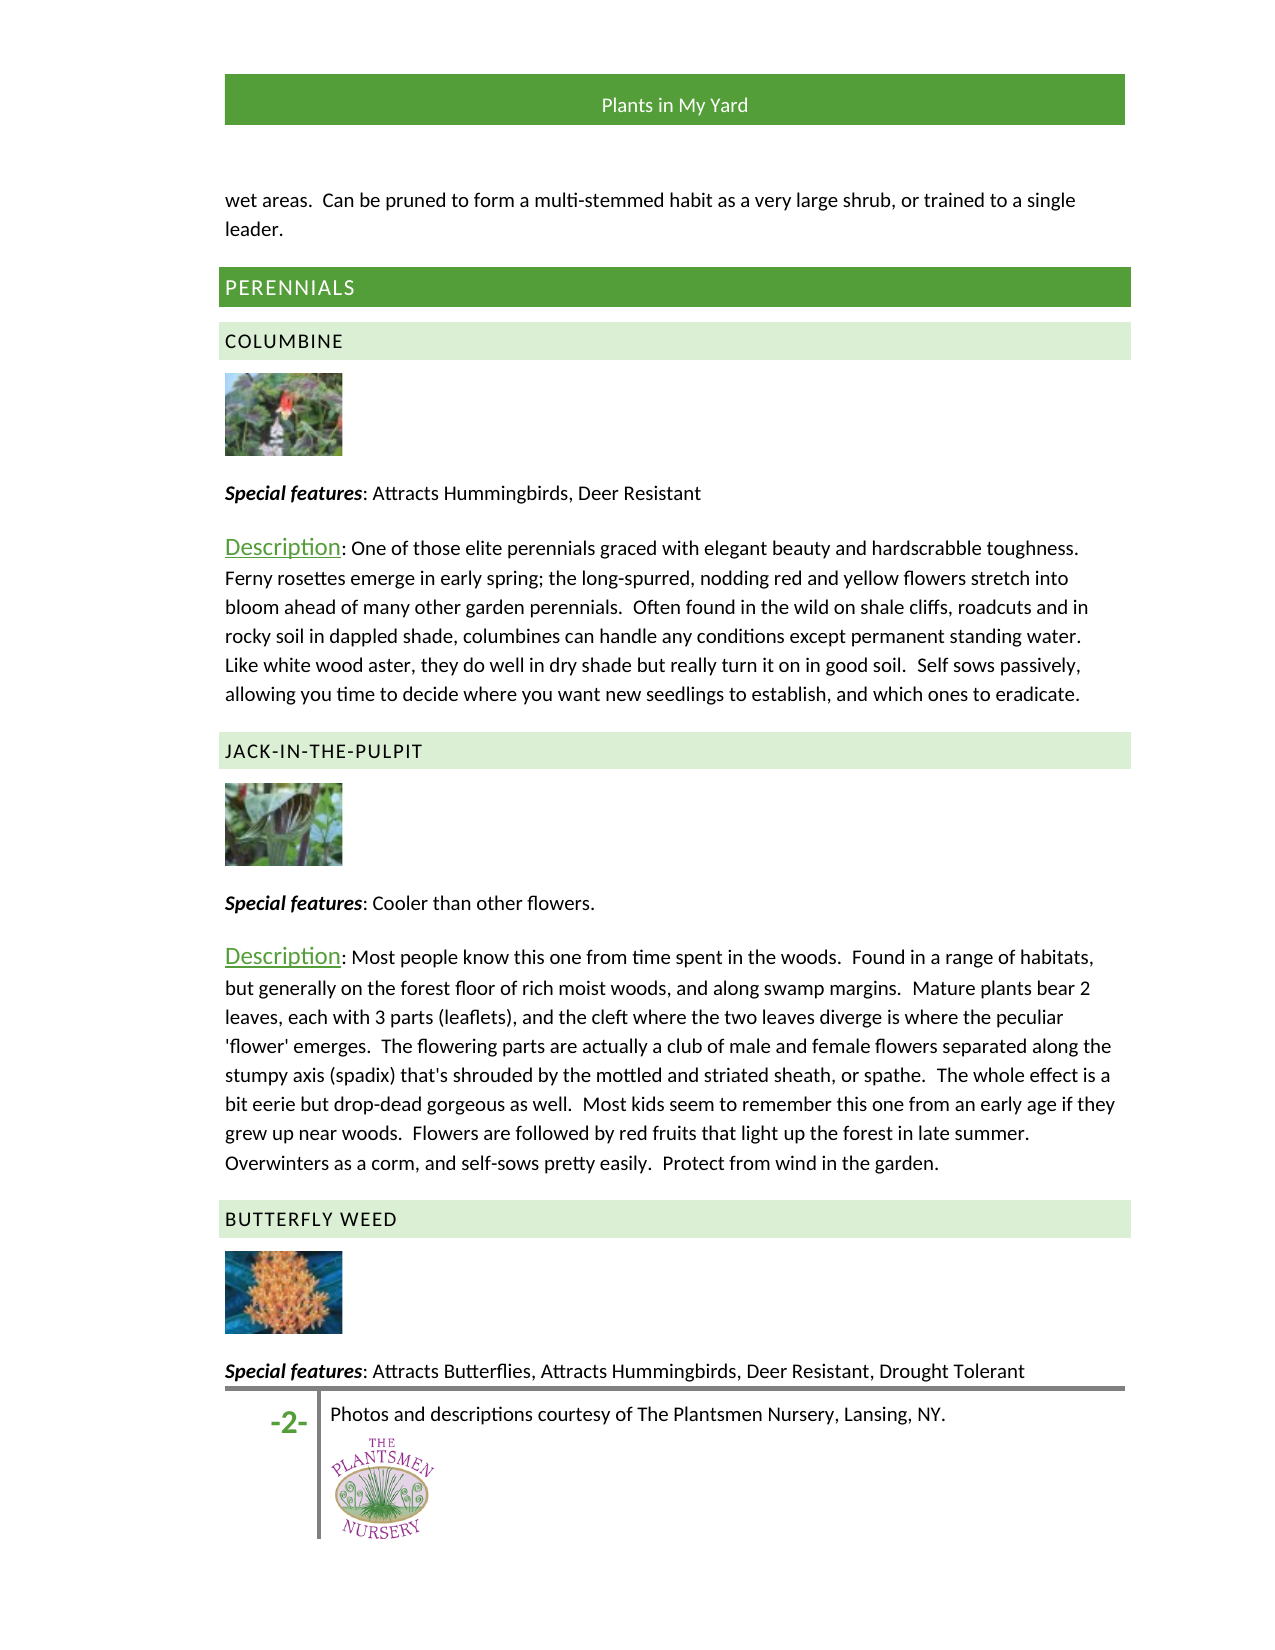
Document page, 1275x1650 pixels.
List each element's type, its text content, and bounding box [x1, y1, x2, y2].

subtitle Butterfly Weed [225, 1206, 1125, 1231]
text Special features: Cooler than other flowers. [225, 890, 1125, 916]
text Description: One of those elite perennials graced with elegant beauty and hardscrabble toughness. Ferny rosettes emerge in early spring; the long-spurred, nodding red and yellow flowers stretch into bloom ahead of many other garden perennials. Often found in the wild on shale cliffs, roadcuts and in rocky soil in dappled shade, columbines can handle any conditions except permanent standing water. Like white wood aster, they do well in dry shade but really turn it on in good soil. Self sows passively, allowing you time to decide where you want new seedlings to establish, and which ones to eradicate. [225, 531, 1125, 707]
subtitle PERENNIALS [225, 273, 1125, 301]
subtitle Jack-in-the-pulpit [225, 738, 1125, 763]
text Description: Most people know this one from time spent in the woods. Found in a range of habitats, but generally on the forest floor of rich moist woods, and along swamp margins. Mature plants bear 2 leaves, each with 3 parts (leaflets), and the cleft where the two leaves diverge is where the peculiar 'flower' emerges. The flowering parts are actually a club of male and female flowers separated along the stumpy axis (spadix) that's shrouded by the mottled and striated sheath, or spathe. The whole effect is a bit eerie but drop-dead gorgeous as well. Most kids seem to remember this one from an early age if they grew up near woods. Flowers are followed by red fruits that light up the forest in late summer. Overwinters as a corm, and self-sows pretty easily. Protect from wind in the garden. [225, 940, 1125, 1175]
picture [225, 783, 343, 866]
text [225, 187, 1125, 242]
text Special features: Attracts Hummingbirds, Deer Resistant [225, 481, 1125, 506]
picture [330, 1437, 435, 1540]
picture [225, 1251, 343, 1334]
picture [225, 373, 343, 456]
subtitle Columbine [225, 328, 1125, 353]
text Special features: Attracts Butterflies, Attracts Hummingbirds, Deer Resistant, Drought Tolerant [225, 1358, 1125, 1384]
